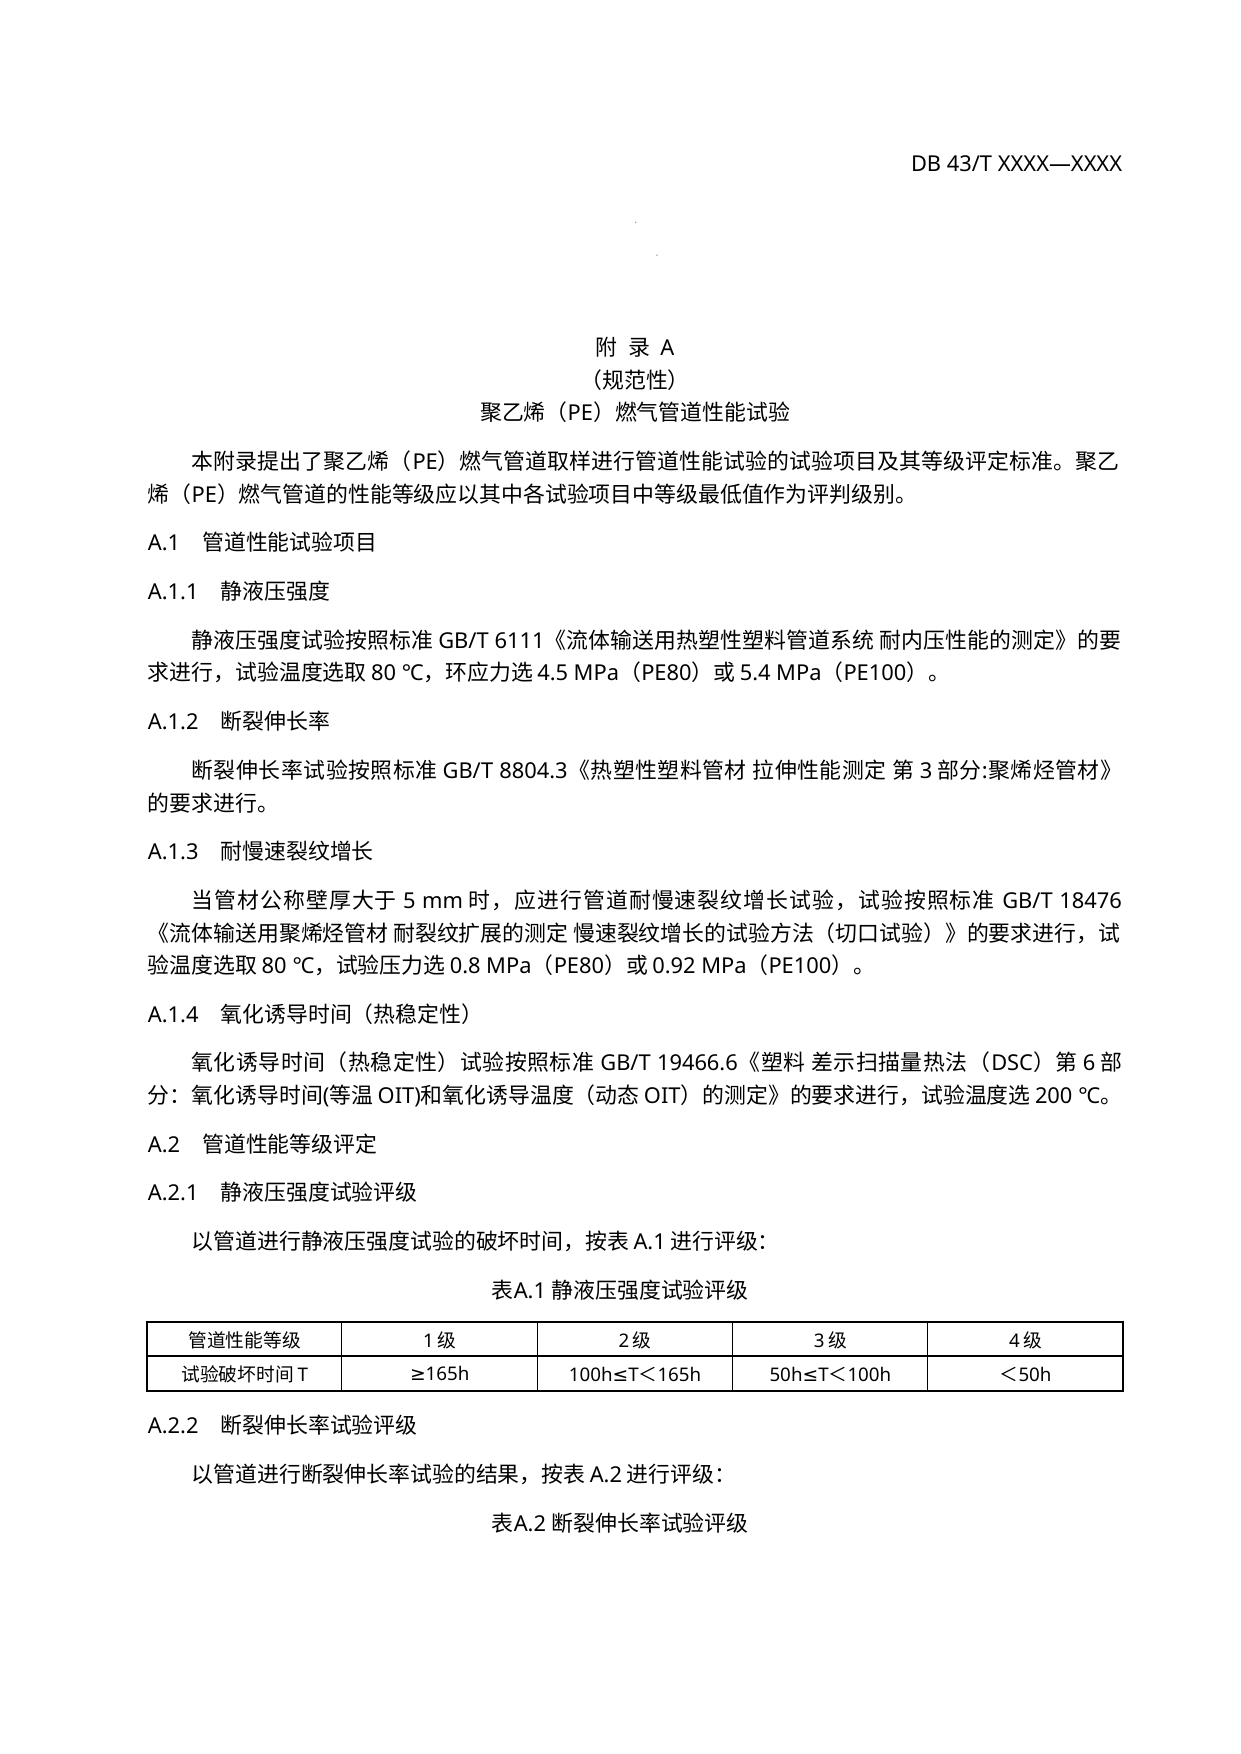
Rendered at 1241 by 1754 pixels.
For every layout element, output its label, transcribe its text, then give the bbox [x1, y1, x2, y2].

text 管道性能等级评定 [148, 1126, 1122, 1159]
text 以管道进行静液压强度试验的破坏时间，按表A.1进行评级： [148, 1224, 1122, 1256]
text 静液压强度试验评级 [148, 1175, 1122, 1208]
text 耐慢速裂纹增长 [148, 834, 1122, 866]
text 以管道进行断裂伸长率试验的结果，按表A.2进行评级： [148, 1457, 1122, 1489]
text 断裂伸长率试验评级 [148, 1408, 1122, 1441]
table_header 管道性能等级 [148, 1323, 341, 1355]
text 静液压强度 [148, 574, 1122, 606]
text 管道性能试验项目 [148, 525, 1122, 558]
table_header 1级 [342, 1323, 537, 1355]
text 静液压强度试验评级 [148, 1273, 1122, 1304]
table_header 2级 [538, 1323, 732, 1355]
text （规范性） 聚乙烯（PE）燃气管道性能试验 [148, 330, 1122, 428]
table_cell 试验破坏时间T [148, 1357, 341, 1390]
text 本附录提出了聚乙烯（PE）燃气管道取样进行管道性能试验的试验项目及其等级评定标准。聚乙烯（PE）燃气管道的性能等级应以其中各试验项目中等级最低值作为评判级别。 [148, 444, 1122, 509]
table_header 3级 [733, 1323, 927, 1355]
table_cell ＜50h [928, 1357, 1122, 1390]
table_header 4级 [928, 1323, 1122, 1355]
text 断裂伸长率 [148, 704, 1122, 736]
text 断裂伸长率试验按照标准GB/T 8804.3《热塑性塑料管材 拉伸性能测定 第3部分:聚烯烃管材》的要求进行。 [148, 753, 1122, 818]
table_cell ≥165h [342, 1357, 537, 1390]
table_cell 50h≤T＜100h [733, 1357, 927, 1390]
text 当管材公称壁厚大于5 mm时，应进行管道耐慢速裂纹增长试验，试验按照标准GB/T 18476《流体输送用聚烯烃管材 耐裂纹扩展的测定 慢速裂纹增长的试验方法（切口试验）》的要求进行，试验温度选取80 ℃，试验压力选0.8 MPa（PE80）或0.92 MPa（PE100）。 [148, 883, 1122, 980]
table_cell 100h≤T＜165h [538, 1357, 732, 1390]
text 氧化诱导时间（热稳定性） [148, 996, 1122, 1029]
text 静液压强度试验按照标准GB/T 6111《流体输送用热塑性塑料管道系统 耐内压性能的测定》的要求进行，试验温度选取80 ℃，环应力选4.5 MPa（PE80）或5.4 MPa（PE100）。 [148, 623, 1122, 688]
text 断裂伸长率试验评级 [148, 1506, 1122, 1537]
text 氧化诱导时间（热稳定性）试验按照标准GB/T 19466.6《塑料 差示扫描量热法（DSC）第6部分：氧化诱导时间(等温OIT)和氧化诱导温度（动态OIT）的测定》的要求进行，试验温度选200 ℃。 [148, 1045, 1122, 1110]
